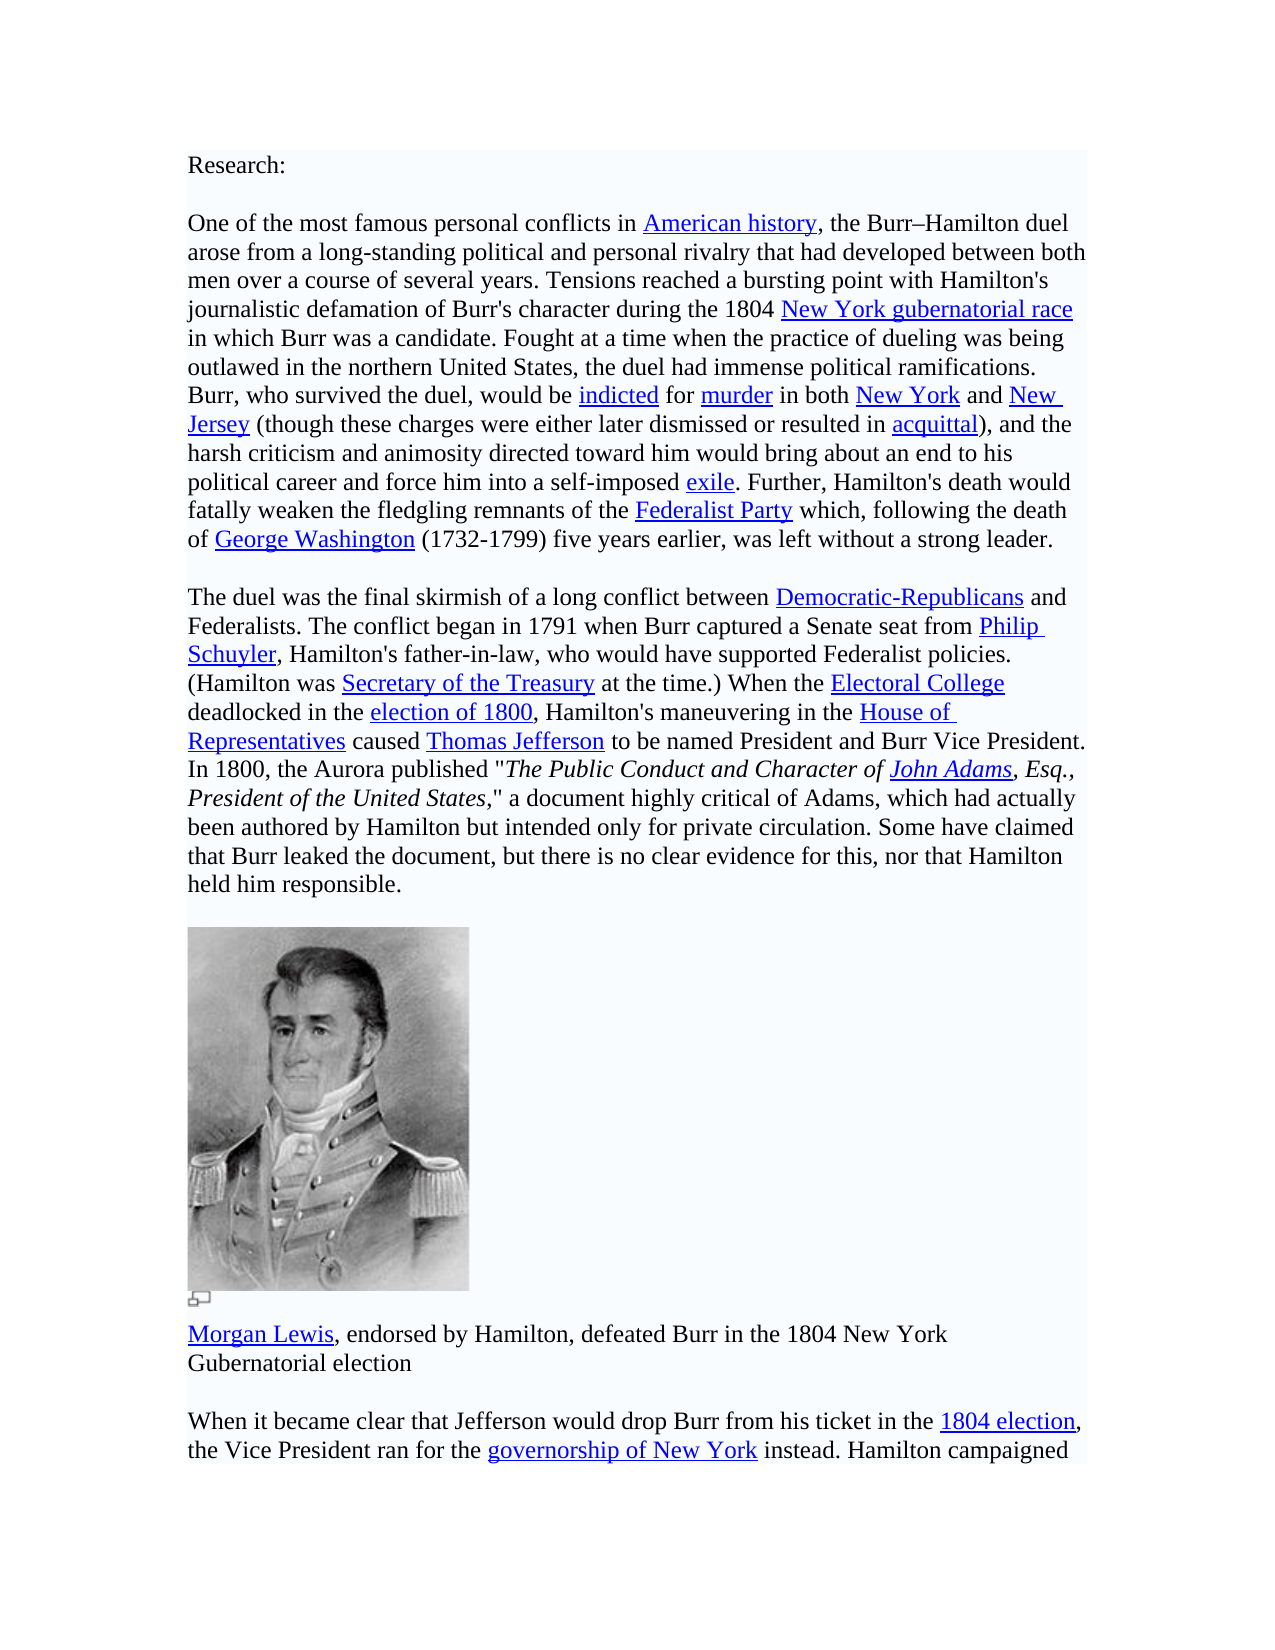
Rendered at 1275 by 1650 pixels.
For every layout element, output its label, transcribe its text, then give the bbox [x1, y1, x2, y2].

text Morgan Lewis, endorsed by Hamilton, defeated Burr in the 1804 New York Gubernatorial election [187, 1319, 1087, 1377]
text Research: [187, 150, 1087, 179]
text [187, 1406, 1087, 1464]
text One of the most famous personal conflicts in American history, the Burr–Hamilton duel arose from a long-standing political and personal rivalry that had developed between both men over a course of several years. Tensions reached a bursting point with Hamilton's journalistic defamation of Burr's character during the 1804 New York gubernatorial race in which Burr was a candidate. Fought at a time when the practice of dueling was being outlawed in the northern United States, the duel had immense political ramifications. Burr, who survived the duel, would be indicted for murder in both New York and New Jersey (though these charges were either later dismissed or resulted in acquittal), and the harsh criticism and animosity directed toward him would bring about an end to his political career and force him into a self-imposed exile. Further, Hamilton's death would fatally weaken the fledgling remnants of the Federalist Party which, following the death of George Washington (1732-1799) five years earlier, was left without a strong leader. [187, 208, 1087, 553]
picture [187, 927, 470, 1307]
text The duel was the final skirmish of a long conflict between Democratic-Republicans and Federalists. The conflict began in 1791 when Burr captured a Senate seat from Philip Schuyler, Hamilton's father-in-law, who would have supported Federalist policies. (Hamilton was Secretary of the Treasury at the time.) When the Electoral College deadlocked in the election of 1800, Hamilton's maneuvering in the House of Representatives caused Thomas Jefferson to be named President and Burr Vice President. In 1800, the Aurora published "The Public Conduct and Character of John Adams, Esq., President of the United States," a document highly critical of Adams, which had actually been authored by Hamilton but intended only for private circulation. Some have claimed that Burr leaked the document, but there is no clear evidence for this, nor that Hamilton held him responsible. [187, 582, 1087, 898]
